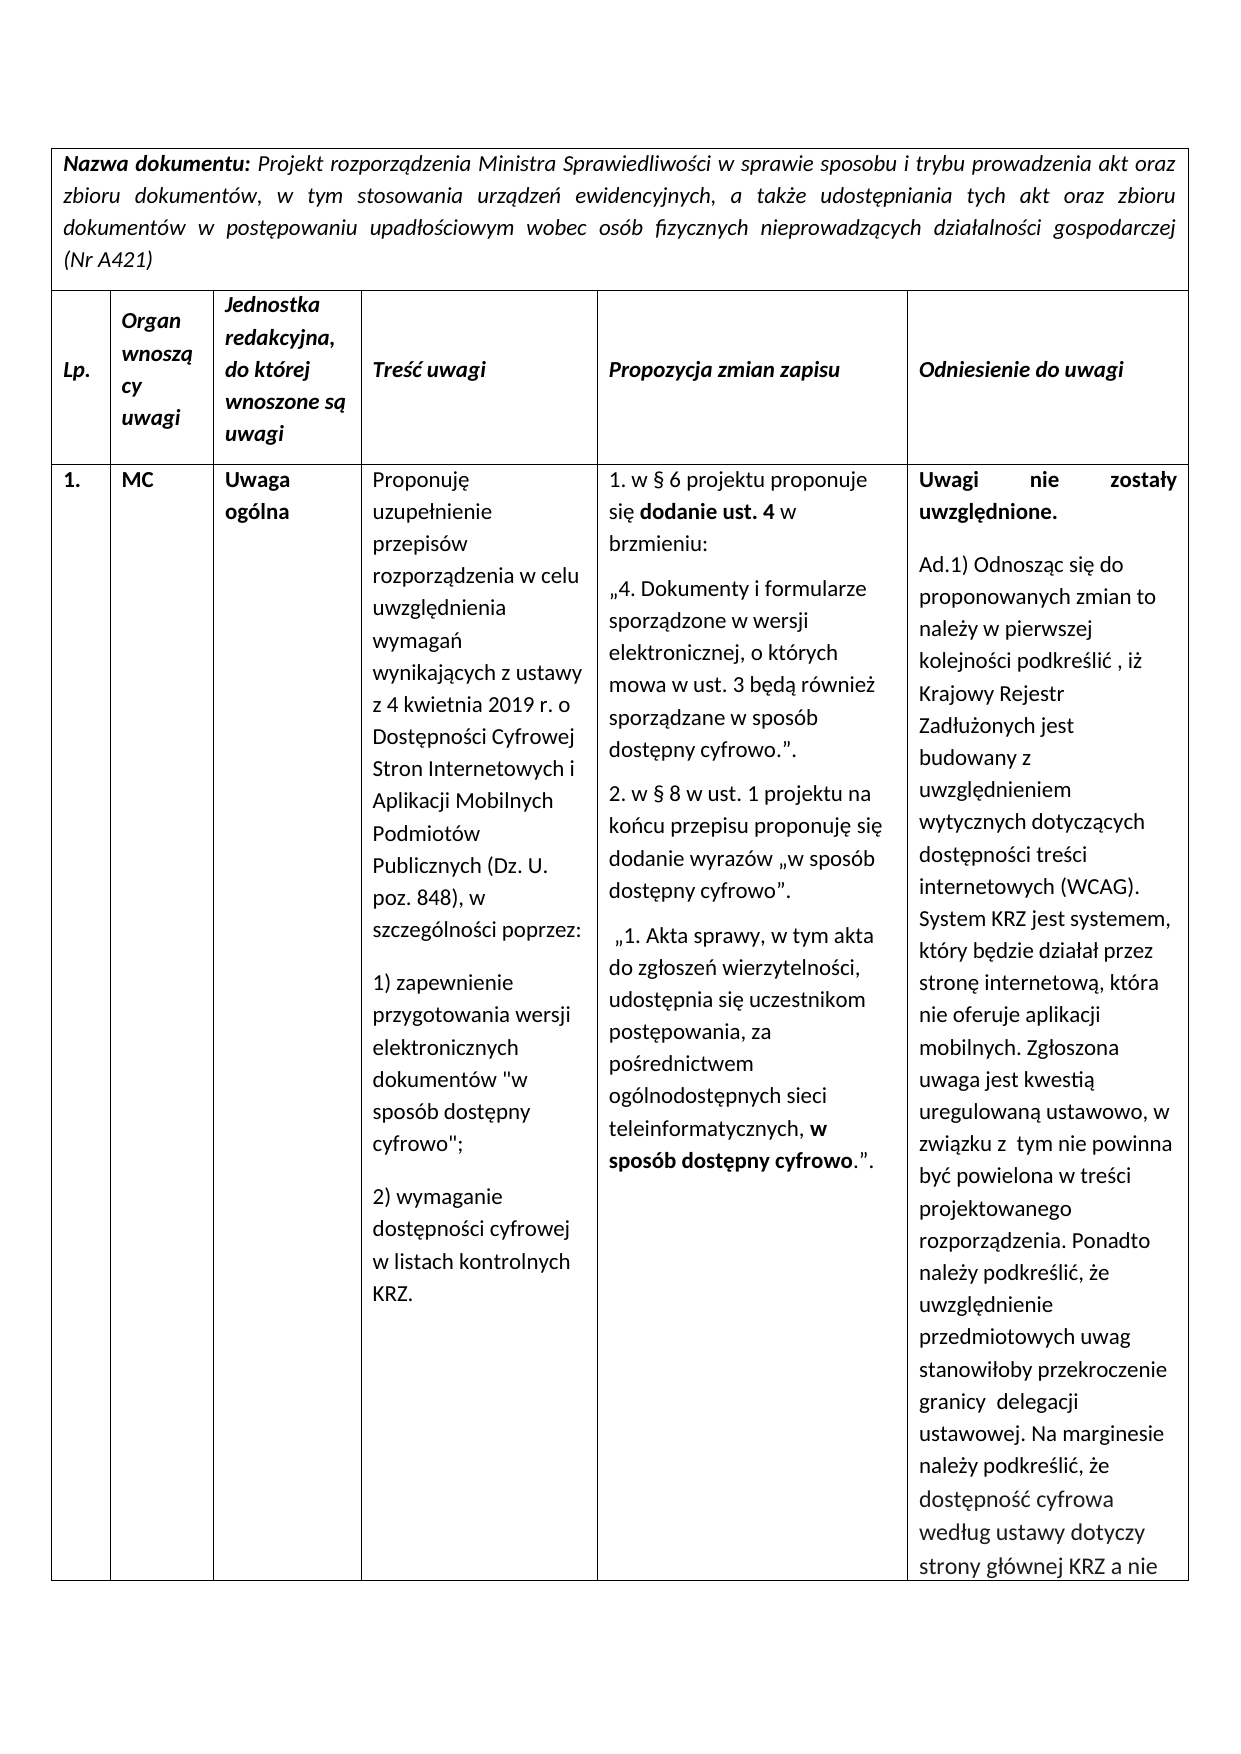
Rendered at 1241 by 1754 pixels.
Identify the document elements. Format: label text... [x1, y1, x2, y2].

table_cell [908, 465, 1188, 1580]
table_cell Treść uwagi [362, 291, 597, 464]
table_cell Odniesienie do uwagi [908, 291, 1188, 464]
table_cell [598, 465, 907, 1580]
table_cell Organ wnoszący uwagi [111, 291, 213, 464]
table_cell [362, 465, 597, 1580]
table_cell Lp. [52, 291, 110, 464]
table_cell Uwaga ogólna [214, 465, 361, 1580]
table_cell MC [111, 465, 213, 1580]
table_cell Jednostka redakcyjna, do której wnoszone są uwagi [214, 291, 361, 464]
table_cell 1. [52, 465, 110, 1580]
table_cell Propozycja zmian zapisu [598, 291, 907, 464]
table_header Nazwa dokumentu: Projekt rozporządzenia Ministra Sprawiedliwości w sprawie sposobu i trybu prowadzenia akt oraz zbioru dokumentów, w tym stosowania urządzeń ewidencyjnych, a także udostępniania tych akt oraz zbioru dokumentów w postępowaniu upadłościowym wobec osób fizycznych nieprowadzących działalności gospodarczej (Nr A421) [52, 149, 1188, 289]
